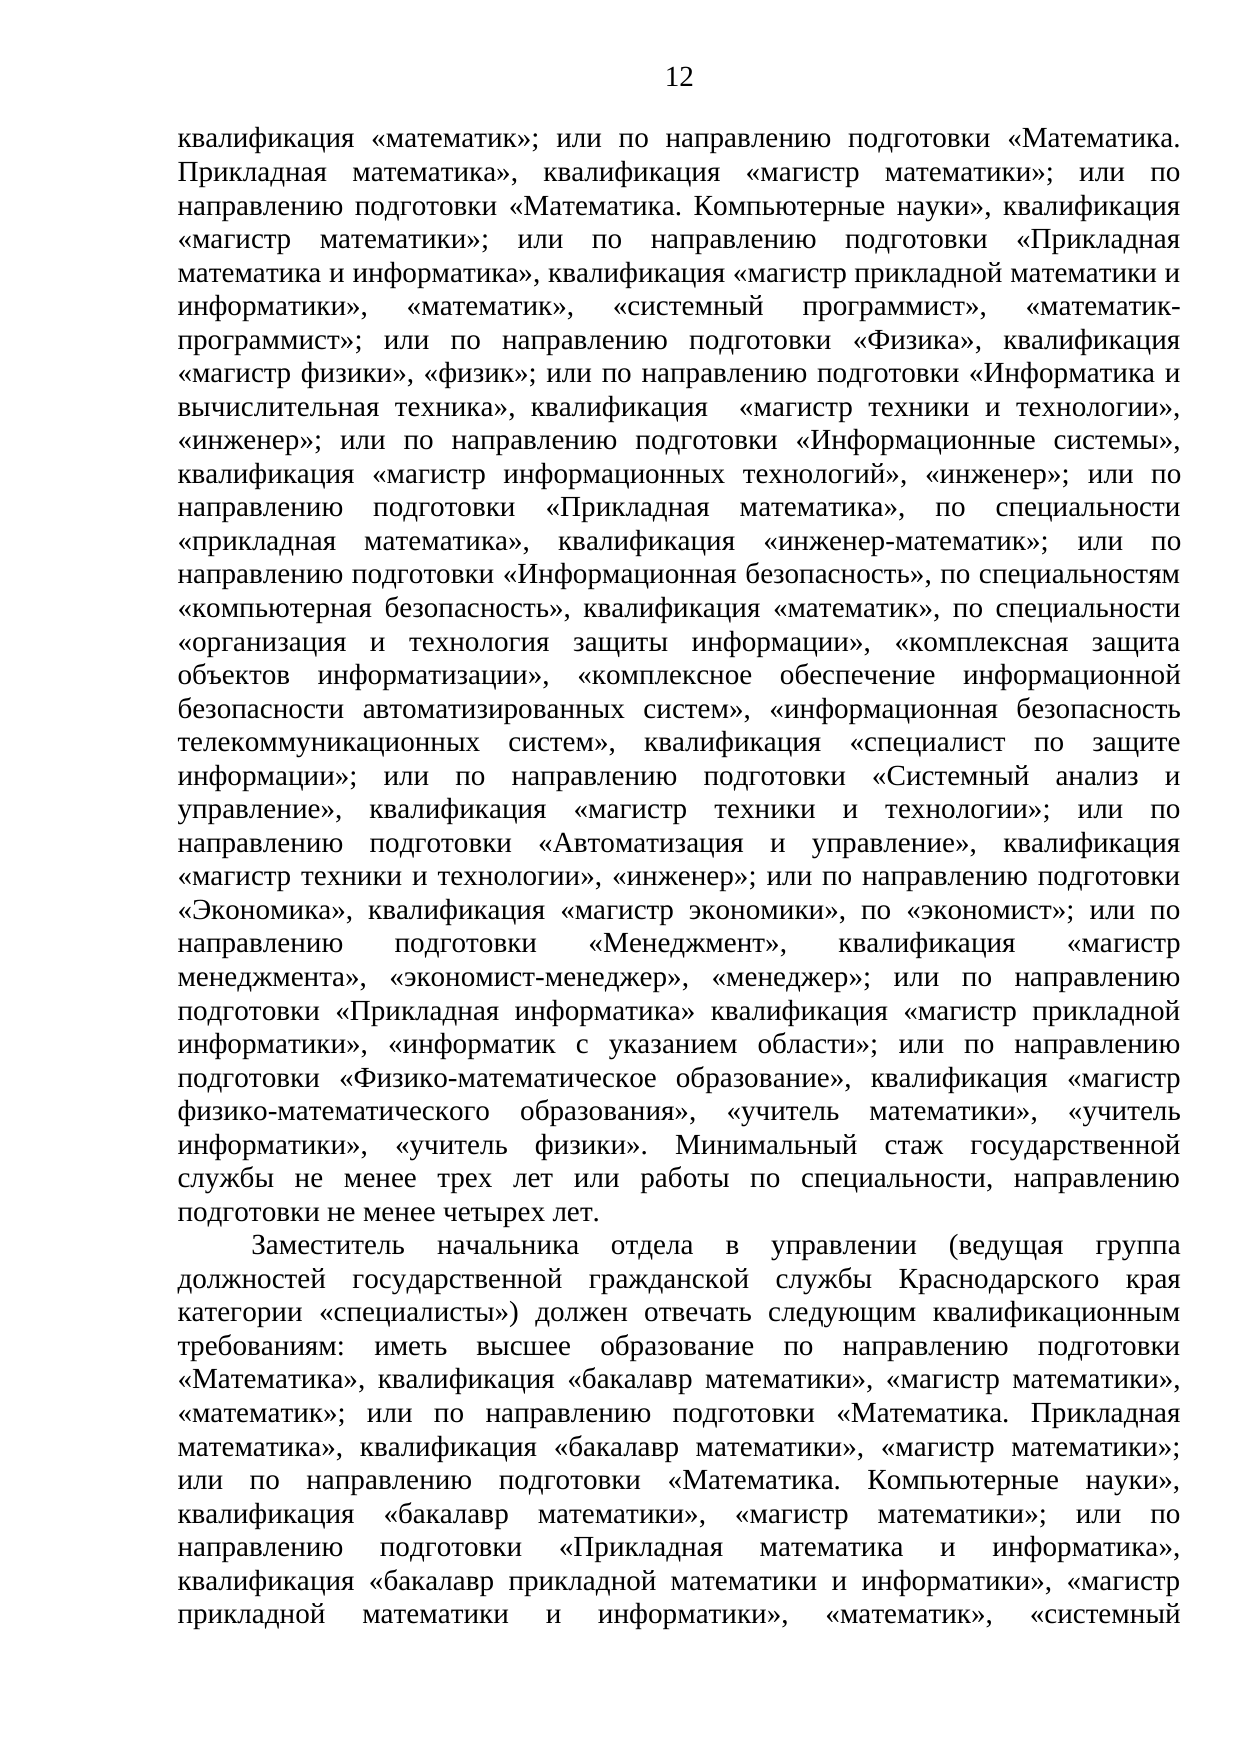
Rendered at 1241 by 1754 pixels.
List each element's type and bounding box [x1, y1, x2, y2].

text [177, 121, 1181, 1227]
text [177, 1227, 1181, 1630]
